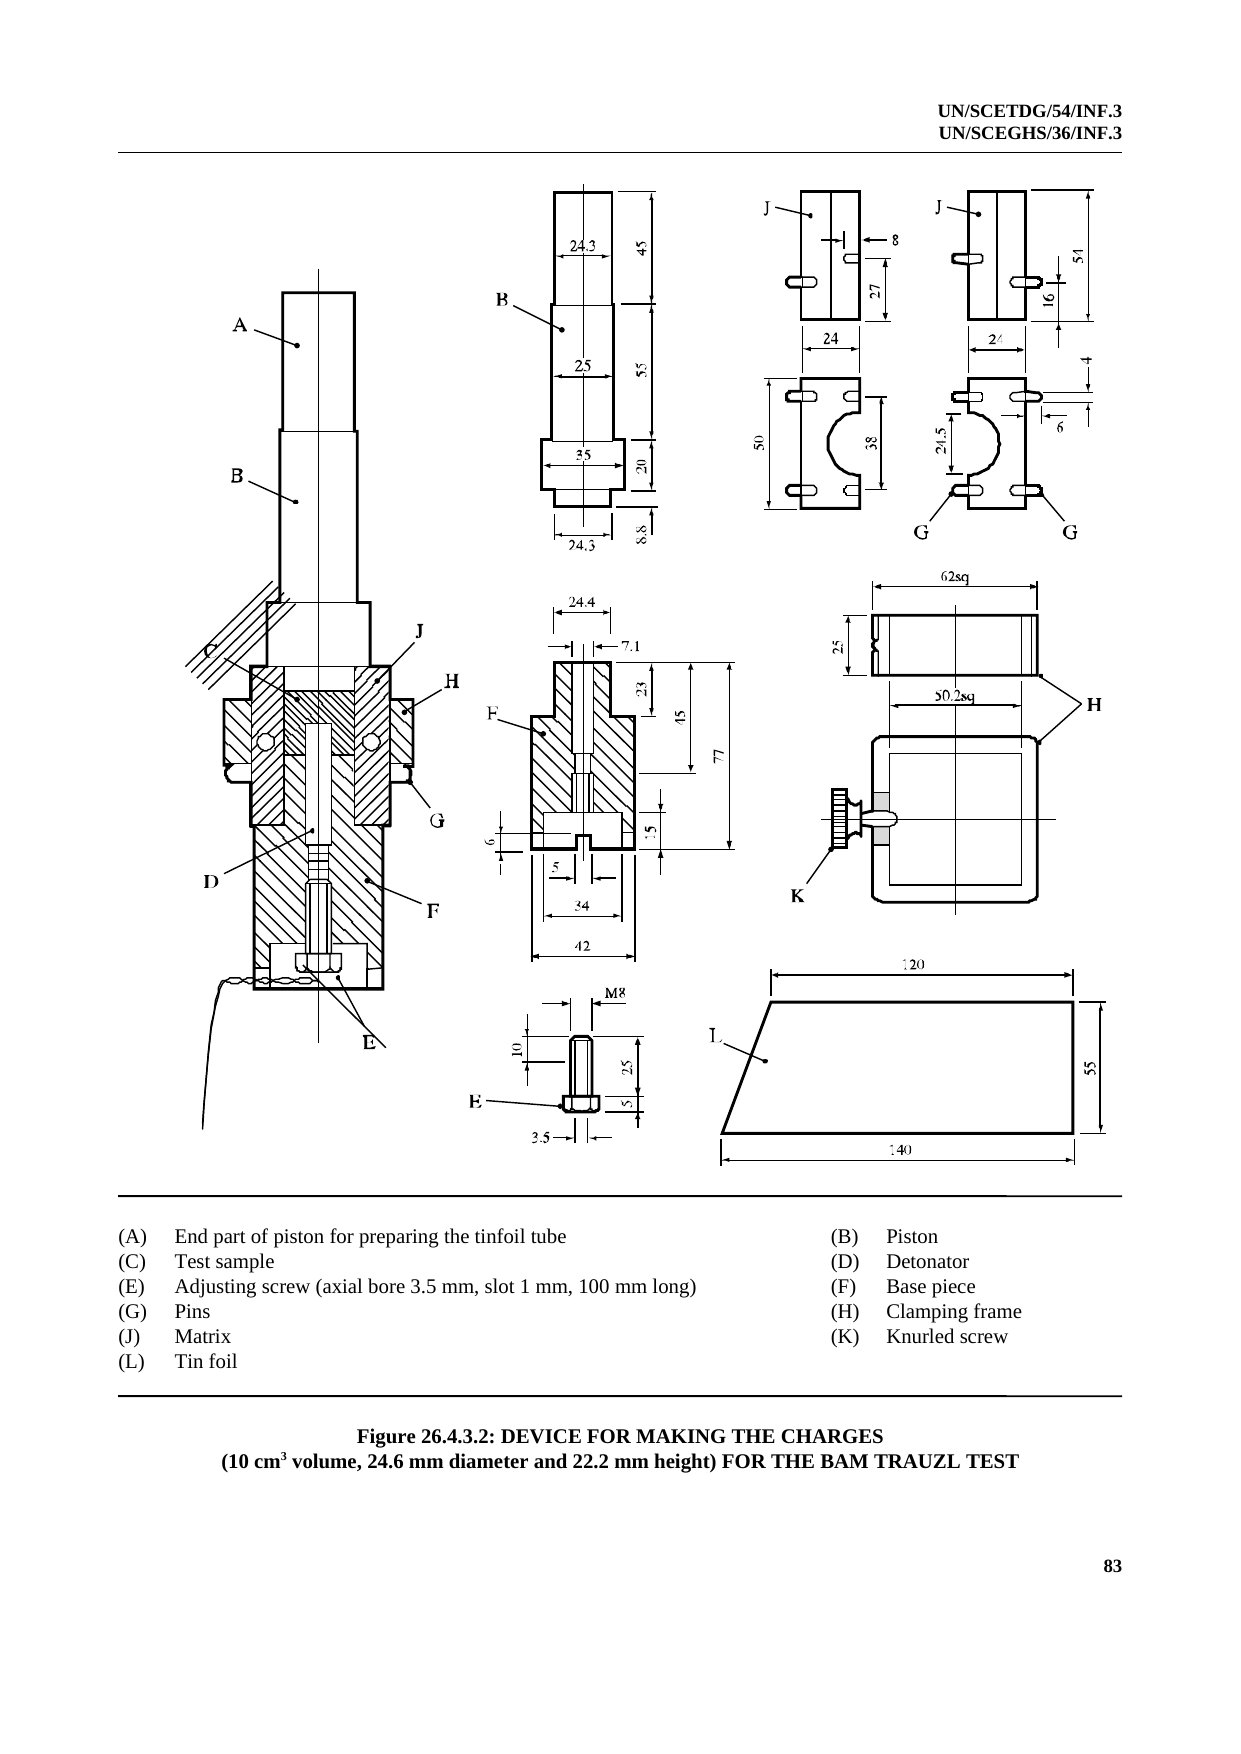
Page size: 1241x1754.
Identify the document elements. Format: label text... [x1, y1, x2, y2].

list (G) Pins (H) Clamping frame [118, 1298, 1122, 1323]
list (J) Matrix (K) Knurled screw [118, 1323, 1122, 1348]
list (E) Adjusting screw (axial bore 3.5 mm, slot 1 mm, 100 mm long) (F) Base piece [118, 1273, 1122, 1298]
list (C) Test sample (D) Detonator [118, 1248, 1122, 1273]
list (A) End part of piston for preparing the tinfoil tube (B) Piston [118, 1223, 1122, 1248]
list (L) Tin foil [118, 1348, 1122, 1373]
list Figure 26.4.3.2: DEVICE FOR MAKING THE CHARGES (10 cm3 volume, 24.6 mm diameter and 22.2 mm height) FOR THE BAM TRAUZL TEST [118, 1423, 1122, 1473]
